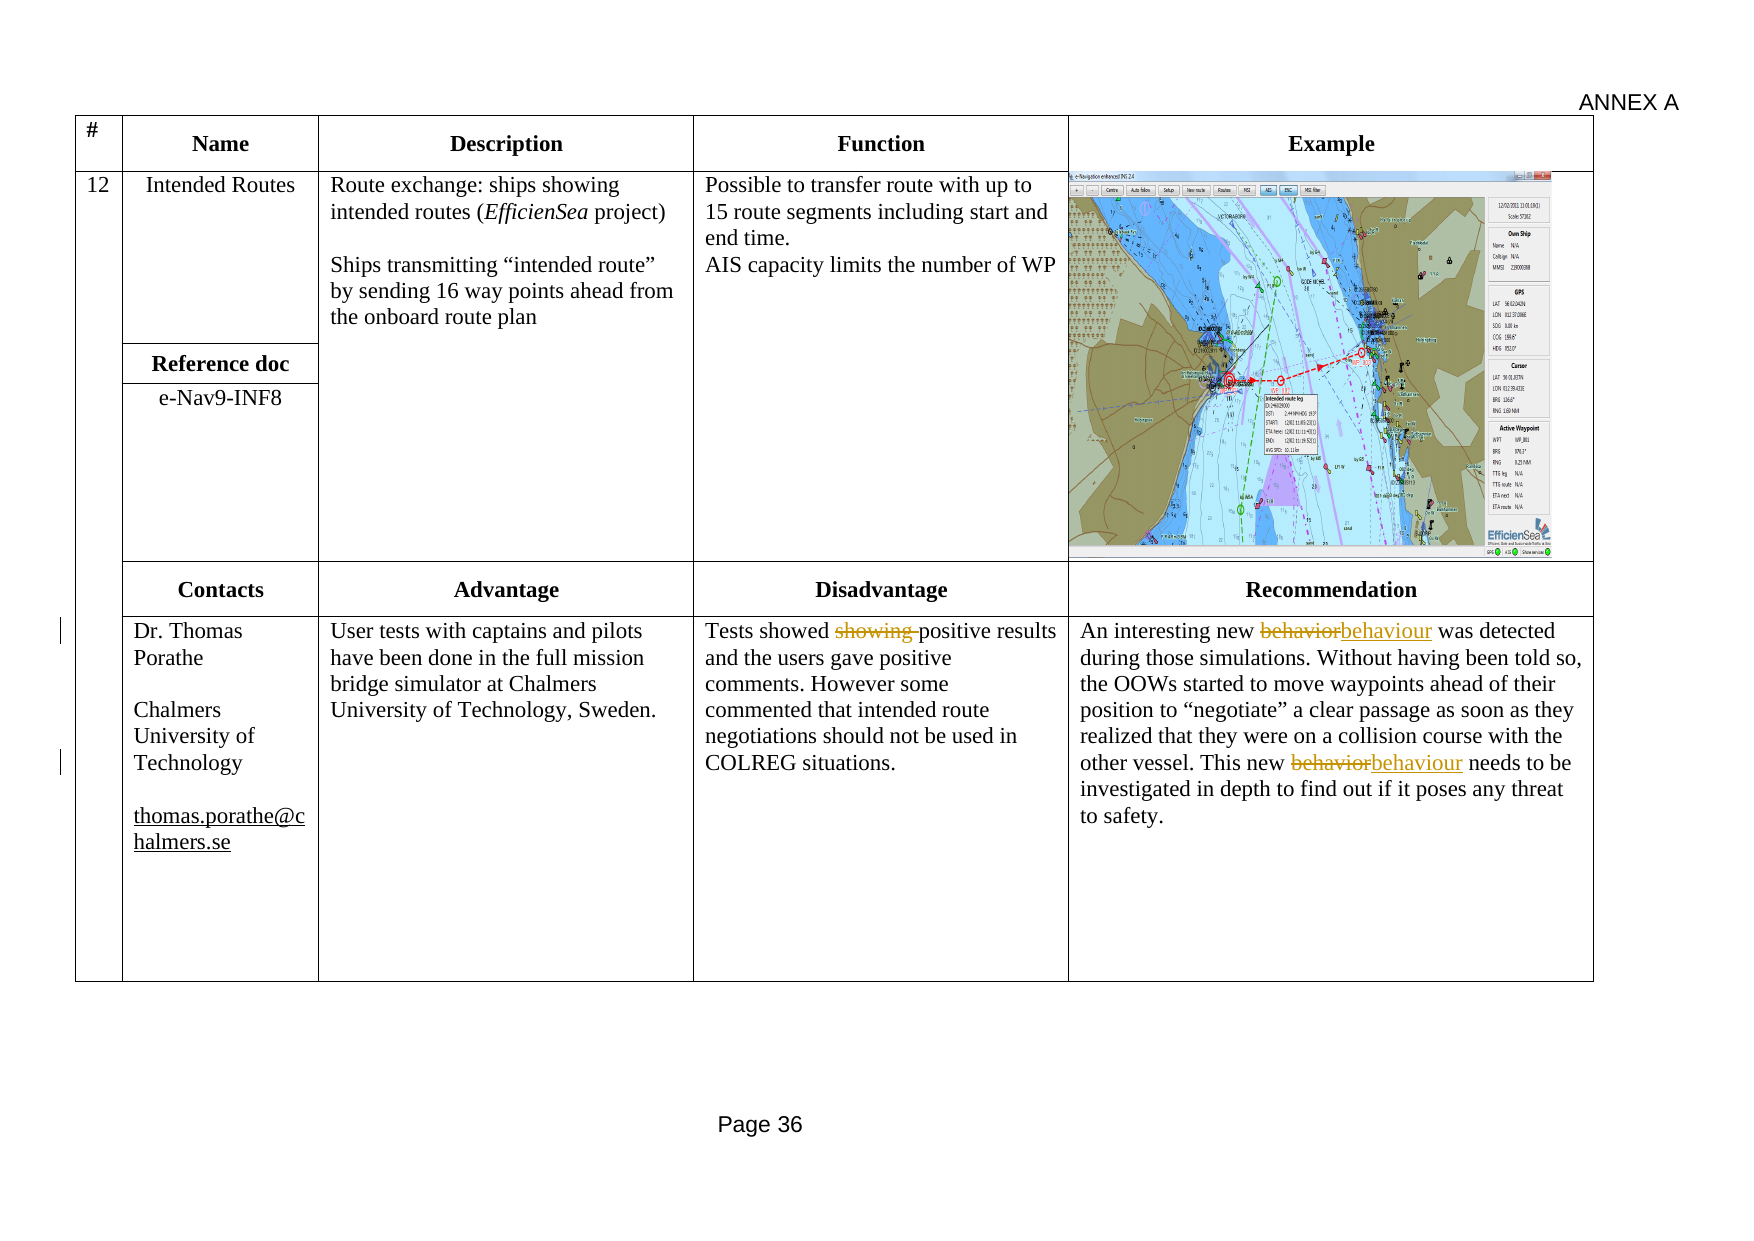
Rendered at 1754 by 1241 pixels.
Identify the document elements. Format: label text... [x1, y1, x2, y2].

table_cell e-Nav9-INF8 [123, 384, 318, 561]
table_cell Disadvantage [694, 562, 1068, 616]
table_header # [76, 116, 122, 171]
table_cell User tests with captains and pilots have been done in the full mission bridge simulator at Chalmers University of Technology, Sweden. [319, 617, 693, 981]
table_header Example [1069, 116, 1593, 171]
table_header Name [123, 116, 318, 171]
table_cell Recommendation [1069, 562, 1593, 616]
table_cell Dr. Thomas Porathe Chalmers University of Technology thomas.porathe@chalmers.se [123, 617, 318, 981]
table_cell Contacts [123, 562, 318, 616]
table_header Description [319, 116, 693, 171]
table_cell Intended Routes [123, 172, 318, 342]
table_cell [1069, 172, 1593, 561]
table_cell 12 [76, 172, 122, 981]
table_cell An interesting new was detected during those simulations. Without having been told so, the OOWs started to move waypoints ahead of their position to “negotiate” a clear passage as soon as they realized that they were on a collision course with the other vessel. This new needs to be investigated in depth to find out if it poses any threat to safety. [1069, 617, 1593, 981]
table_cell Tests showed positive results and the users gave positive comments. However some commented that intended route negotiations should not be used in COLREG situations. [694, 617, 1068, 981]
table_cell Advantage [319, 562, 693, 616]
picture [1068, 171, 1552, 558]
table_cell Route exchange: ships showing intended routes (EfficienSea project) Ships transmitting “intended route” by sending 16 way points ahead from the onboard route plan [319, 172, 693, 561]
table_cell Reference doc [123, 344, 318, 383]
table_cell Possible to transfer route with up to 15 route segments including start and end time. AIS capacity limits the number of WP [694, 172, 1068, 561]
table_header Function [694, 116, 1068, 171]
